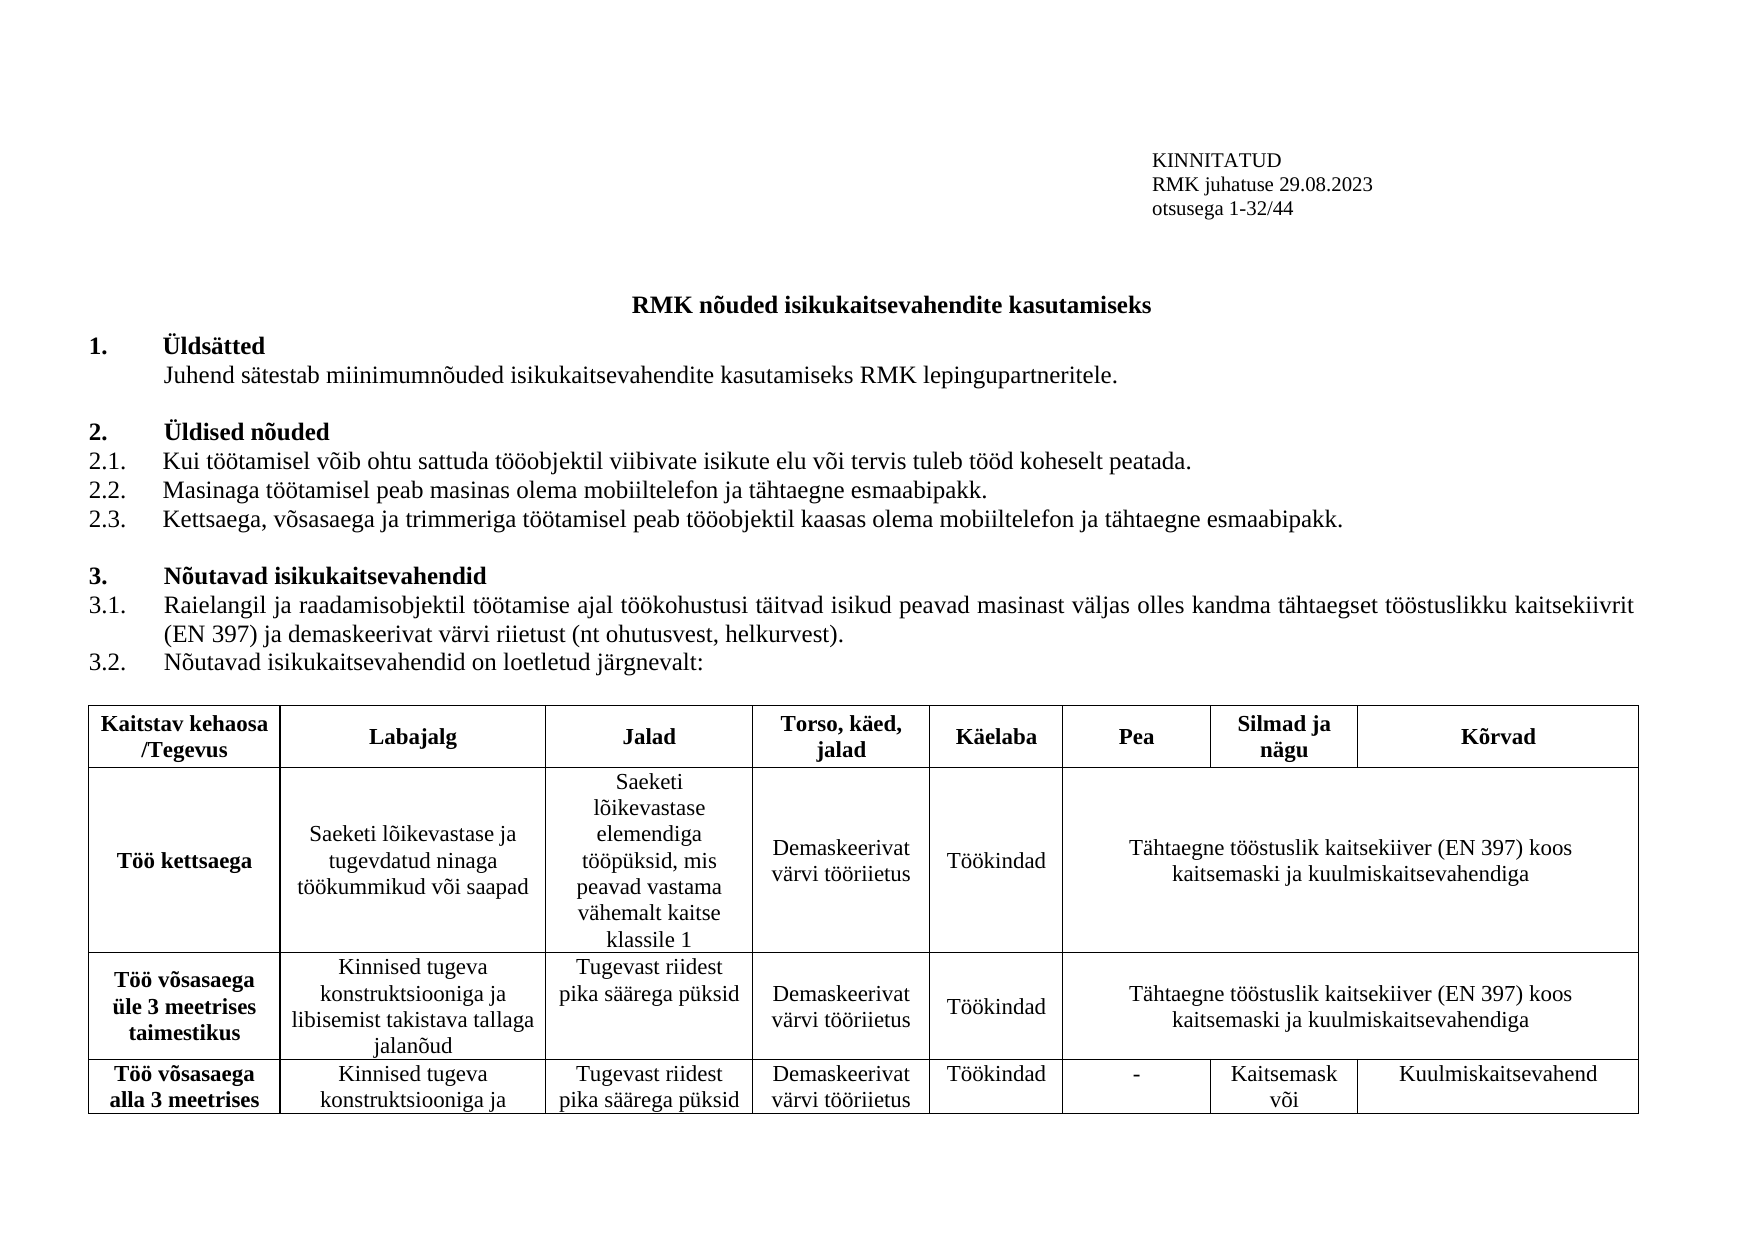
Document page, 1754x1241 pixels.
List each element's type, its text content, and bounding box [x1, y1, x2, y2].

table_cell Demaskeerivat värvi tööriietus [753, 768, 929, 952]
table_cell Saeketi lõikevastase elemendiga tööpüksid, mis peavad vastama vähemalt kaitse klassile 1 [546, 768, 752, 952]
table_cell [281, 1060, 545, 1112]
table_header Kõrvad [1358, 706, 1638, 767]
table_cell Demaskeerivat värvi tööriietus [753, 953, 929, 1059]
table_cell Töö võsasaega üle 3 meetrises taimestikus [89, 953, 279, 1059]
list Kettsaega, võsasaega ja trimmeriga töötamisel peab tööobjektil kaasas olema mobiiltelefon ja tähtaegne esmaabipakk. [89, 504, 1636, 532]
table_header Silmad ja nägu [1211, 706, 1357, 767]
table_cell Töökindad [930, 953, 1062, 1059]
list Masinaga töötamisel peab masinas olema mobiiltelefon ja tähtaegne esmaabipakk. [89, 475, 1636, 504]
table_cell Saeketi lõikevastase ja tugevdatud ninaga töökummikud või saapad [281, 768, 545, 952]
text KINNITATUD [1078, 148, 1701, 172]
list Raielangil ja raadamisobjektil töötamise ajal töökohustusi täitvad isikud peavad masinast väljas olles kandma tähtaegset tööstuslikku kaitsekiivrit (EN 397) ja demaskeerivat värvi riietust (nt ohutusvest, helkurvest). [89, 590, 1636, 647]
list Juhend sätestab miinimumnõuded isikukaitsevahendite kasutamiseks RMK lepingupartneritele. [164, 360, 1636, 389]
table_header Pea [1063, 706, 1210, 767]
table_cell Kinnised tugeva konstruktsiooniga ja libisemist takistava tallaga jalanõud [281, 953, 545, 1059]
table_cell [89, 1060, 279, 1112]
table_header Labajalg [281, 706, 545, 767]
table_cell Töö kettsaega [89, 768, 279, 952]
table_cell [1211, 1060, 1357, 1112]
table_header Kaitstav kehaosa /Tegevus [89, 706, 279, 767]
table_cell Töökindad [930, 1060, 1062, 1112]
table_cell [753, 1060, 929, 1112]
table_cell Tugevast riidest pika säärega püksid [546, 953, 752, 1059]
list Üldsätted [89, 331, 1636, 360]
table_cell Tähtaegne tööstuslik kaitsekiiver (EN 397) koos kaitsemaski ja kuulmiskaitsevahendiga [1063, 768, 1638, 952]
table_header Torso, käed, jalad [753, 706, 929, 767]
table_cell Töökindad [930, 768, 1062, 952]
text otsusega 1-32/44 [679, 196, 1636, 220]
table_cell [546, 1060, 752, 1112]
list Kui töötamisel võib ohtu sattuda tööobjektil viibivate isikute elu või tervis tuleb tööd koheselt peatada. [89, 446, 1636, 475]
text RMK nõuded isikukaitsevahendite kasutamiseks [148, 290, 1636, 319]
table_cell Tähtaegne tööstuslik kaitsekiiver (EN 397) koos kaitsemaski ja kuulmiskaitsevahendiga [1063, 953, 1638, 1059]
list Nõutavad isikukaitsevahendid [89, 561, 1636, 590]
text RMK juhatuse 29.08.2023 [679, 172, 1636, 196]
table_header Käelaba [930, 706, 1062, 767]
table_header Jalad [546, 706, 752, 767]
list Nõutavad isikukaitsevahendid on loetletud järgnevalt: [89, 647, 1636, 676]
table_cell - [1063, 1060, 1210, 1112]
table_cell Kuulmiskaitsevahend [1358, 1060, 1638, 1112]
list Üldised nõuded [89, 417, 1636, 446]
